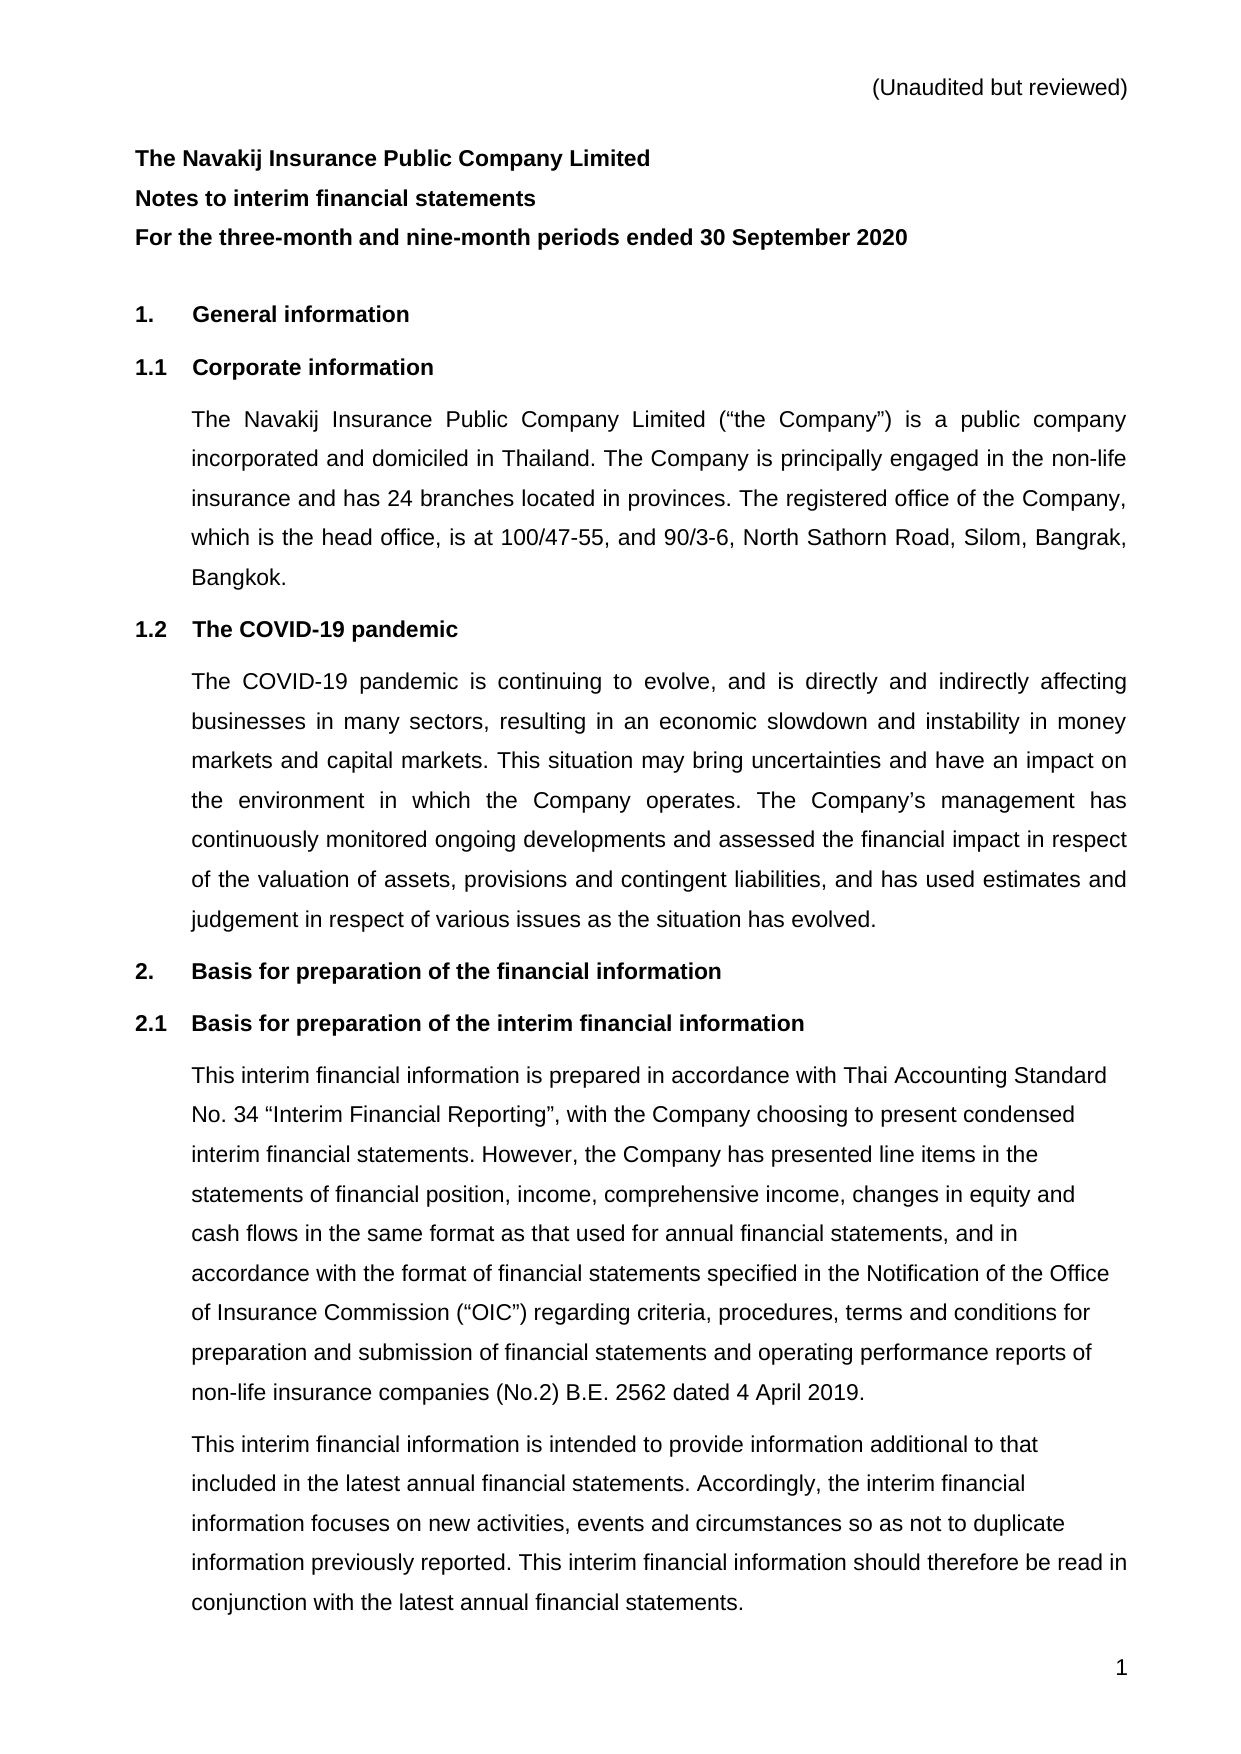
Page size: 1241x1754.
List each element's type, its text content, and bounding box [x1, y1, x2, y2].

text For the three-month and nine-month periods ended 30 September 2020 [135, 214, 1128, 254]
text 1.1 Corporate information [135, 343, 1132, 383]
text The COVID-19 pandemic is continuing to evolve, and is directly and indirectly affecting businesses in many sectors, resulting in an economic slowdown and instability in money markets and capital markets. This situation may bring uncertainties and have an impact on the environment in which the Company operates. The Company’s management has continuously monitored ongoing developments and assessed the financial impact in respect of the valuation of assets, provisions and contingent liabilities, and has used estimates and judgement in respect of various issues as the situation has evolved. [191, 658, 1128, 935]
text This interim financial information is intended to provide information additional to that included in the latest annual financial statements. Accordingly, the interim financial information focuses on new activities, events and circumstances so as not to duplicate information previously reported. This interim financial information should therefore be read in conjunction with the latest annual financial statements. [135, 1420, 1128, 1618]
text 1. General information [135, 291, 1132, 331]
text 2. Basis for preparation of the financial information [135, 947, 1128, 987]
text 2.1 Basis for preparation of the interim financial information [135, 999, 1128, 1039]
text Notes to interim financial statements [135, 174, 1128, 214]
text 1.2 The COVID-19 pandemic [135, 606, 1132, 645]
text The Navakij Insurance Public Company Limited (“the Company”) is a public company incorporated and domiciled in Thailand. The Company is principally engaged in the non-life insurance and has 24 branches located in provinces. The registered office of the Company, which is the head office, is at 100/47-55, and 90/3-6, North Sathorn Road, Silom, Bangrak, Bangkok. [191, 395, 1128, 593]
text This interim financial information is prepared in accordance with Thai Accounting Standard No. 34 “Interim Financial Reporting”, with the Company choosing to present condensed interim financial statements. However, the Company has presented line items in the statements of financial position, income, comprehensive income, changes in equity and cash flows in the same format as that used for annual financial statements, and in accordance with the format of financial statements specified in the Notification of the Office of Insurance Commission (“OIC”) regarding criteria, procedures, terms and conditions for preparation and submission of financial statements and operating performance reports of non-life insurance companies (No.2) B.E. 2562 dated 4 April 2019. [135, 1052, 1128, 1408]
subtitle The Navakij Insurance Public Company Limited [135, 135, 1128, 174]
